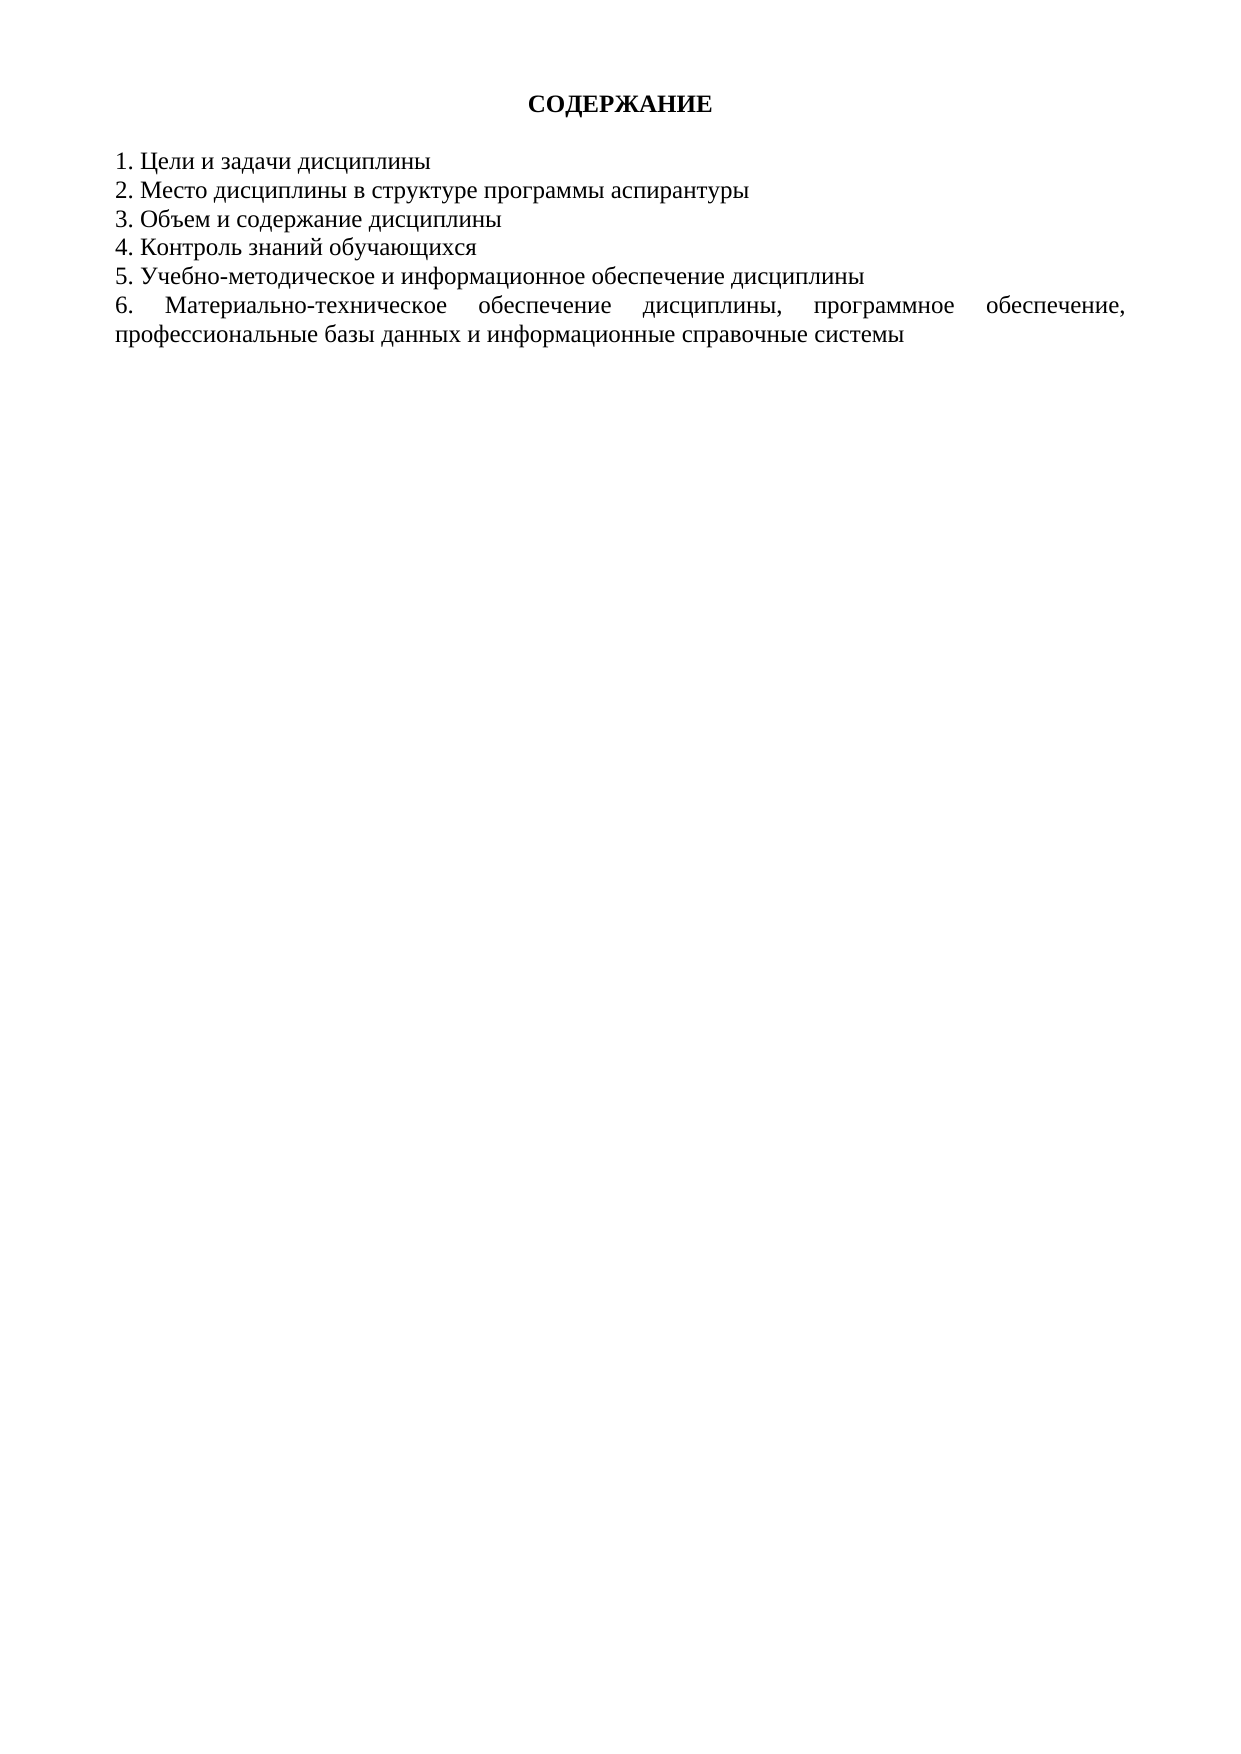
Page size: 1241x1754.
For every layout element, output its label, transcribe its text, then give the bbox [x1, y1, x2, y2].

table_cell 2. Место дисциплины в структуре программы аспирантуры [104, 175, 1137, 204]
table_cell 6. Материально-техническое обеспечение дисциплины, программное обеспечение, профессиональные базы данных и информационные справочные системы [104, 290, 1137, 347]
table_header 1. Цели и задачи дисциплины [104, 146, 1137, 175]
table_cell 5. Учебно-методическое и информационное обеспечение дисциплины [104, 261, 1137, 290]
table_cell 3. Объем и содержание дисциплины [104, 204, 1137, 232]
table_cell 4. Контроль знаний обучающихся [104, 233, 1137, 261]
text СОДЕРЖАНИЕ [89, 89, 1152, 117]
